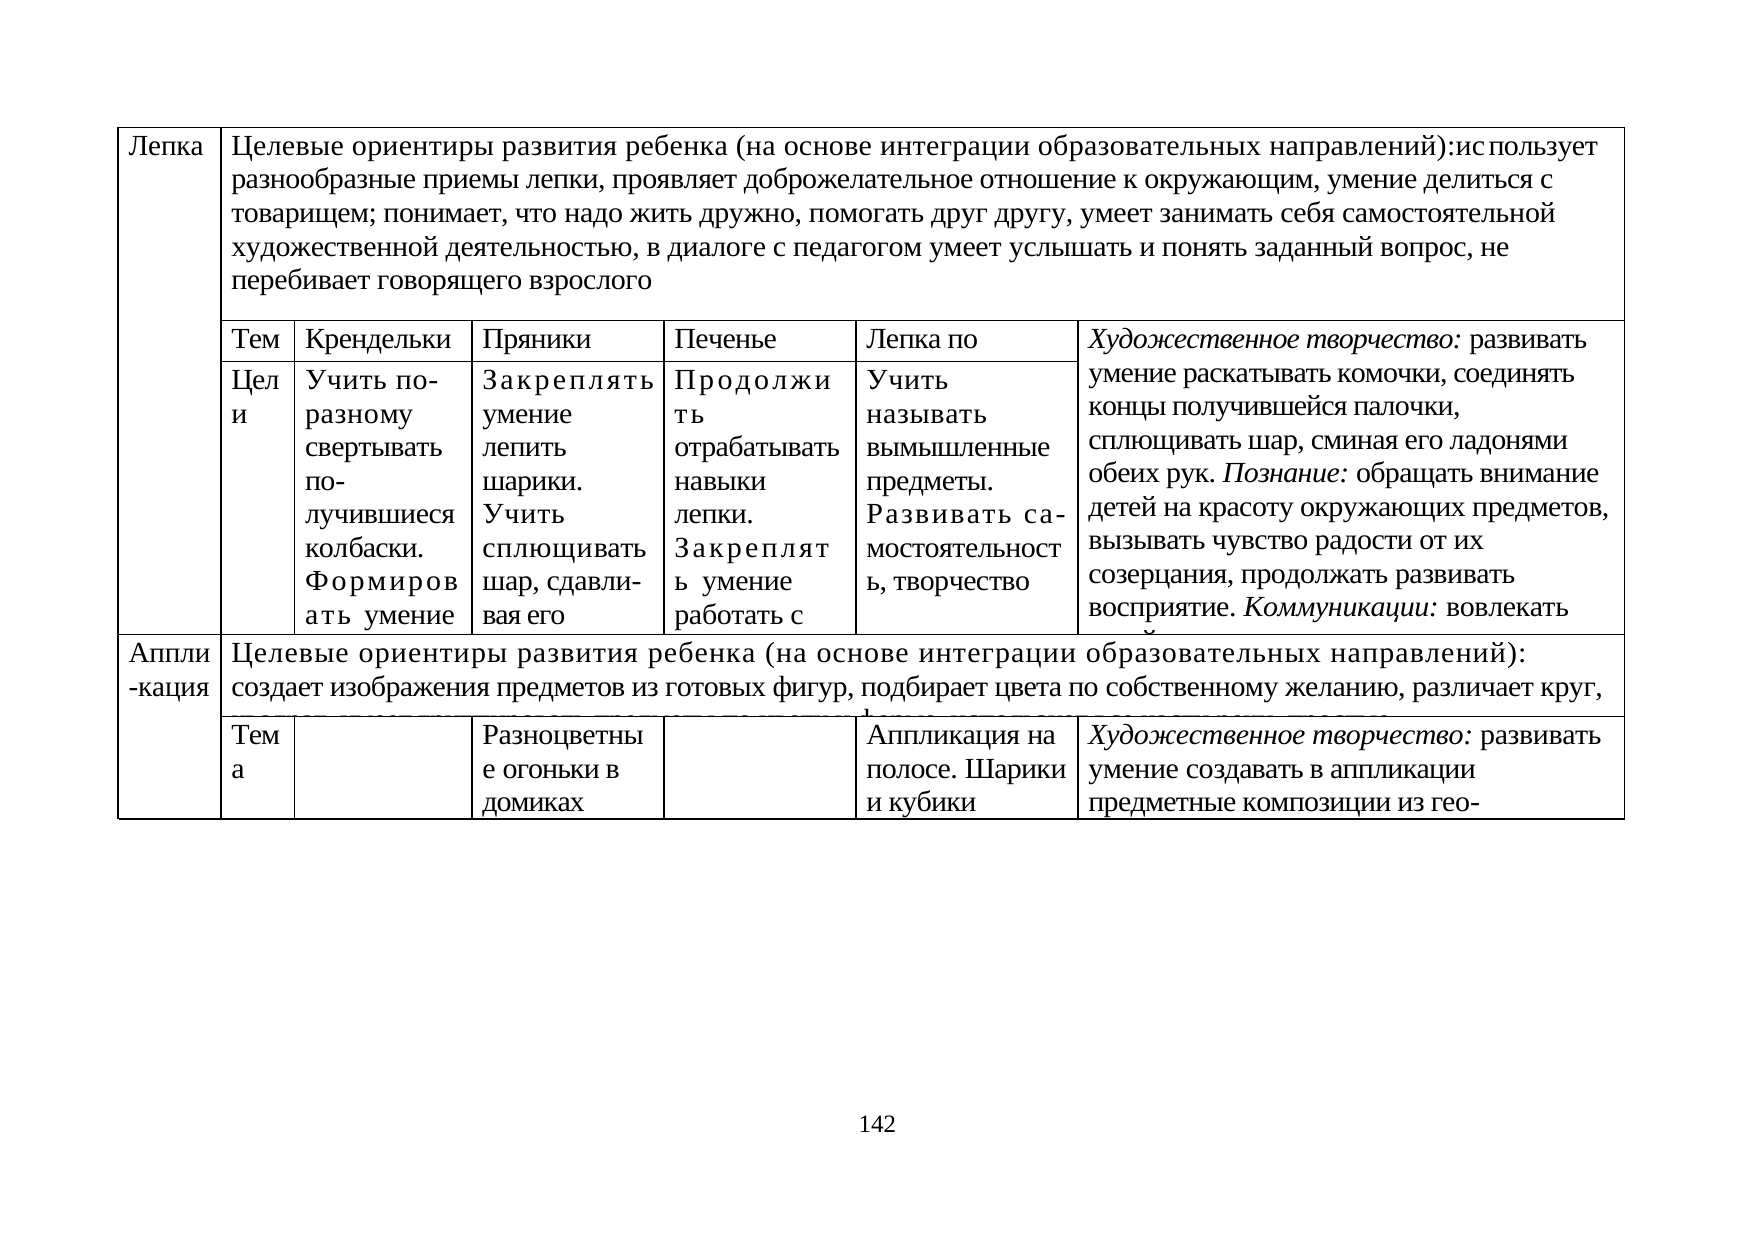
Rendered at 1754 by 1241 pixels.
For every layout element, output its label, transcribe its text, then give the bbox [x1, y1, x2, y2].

table_cell Учить называть вымышленные предметы. Развивать самостоятельность, творчество [857, 362, 1077, 634]
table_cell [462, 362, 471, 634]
table_cell Крендельки [295, 321, 471, 361]
table_cell Лепка [119, 128, 220, 634]
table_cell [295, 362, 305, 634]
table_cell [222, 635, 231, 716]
table_cell Аппли-кация [119, 635, 220, 818]
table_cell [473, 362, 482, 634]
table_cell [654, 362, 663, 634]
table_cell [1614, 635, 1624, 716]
table_cell Целевые ориентиры развития ребенка (на основе интеграции образовательных направлений):использует разнообразные приемы лепки, проявляет доброжелательное отношение к окружающим, умение делиться с товарищем; понимает, что надо жить дружно, помогать друг другу, умеет занимать себя самостоятельной художественной деятельностью, в диалоге с педагогом умеет услышать и понять заданный вопрос, не перебивает говорящего взрослого [222, 128, 1624, 319]
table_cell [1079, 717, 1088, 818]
table_cell [665, 717, 855, 818]
table_cell Тема [222, 717, 294, 818]
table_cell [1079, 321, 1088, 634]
table_cell Пряники [473, 321, 663, 361]
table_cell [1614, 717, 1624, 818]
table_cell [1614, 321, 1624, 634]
table_cell [295, 717, 471, 818]
table_cell Печенье [665, 321, 855, 361]
table_cell Цели [222, 362, 294, 634]
